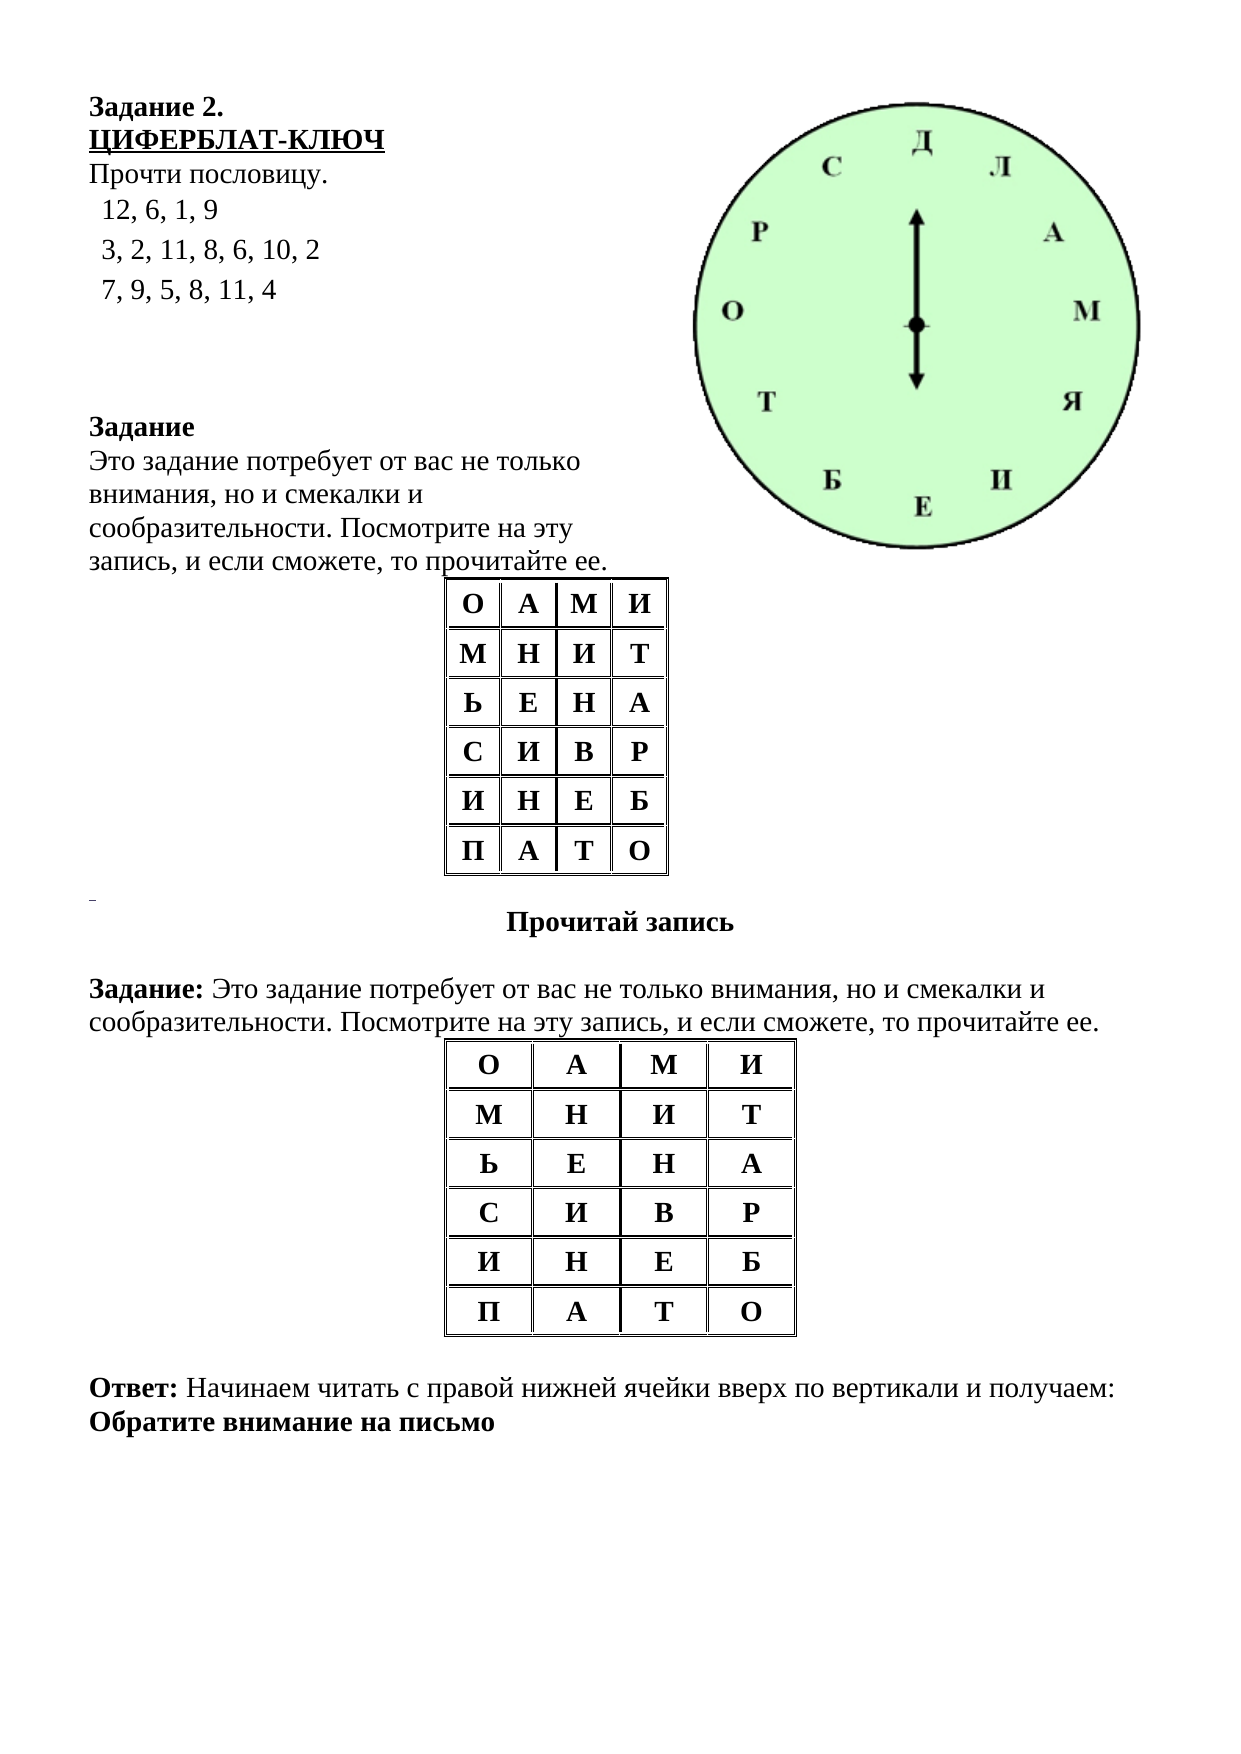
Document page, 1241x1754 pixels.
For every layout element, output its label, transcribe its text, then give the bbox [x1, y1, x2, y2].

table_header И [708, 1042, 794, 1087]
picture [682, 88, 1152, 575]
table_cell 3, 2, 11, 8, 6, 10, 2 [98, 229, 411, 269]
table_cell 7, 9, 5, 8, 11, 4 [98, 269, 411, 309]
table_cell Е [558, 778, 610, 823]
table_cell Р [708, 1186, 795, 1235]
text Задание [89, 309, 682, 443]
table_cell Т [613, 626, 666, 676]
table_cell И [534, 1189, 619, 1235]
table_cell В [622, 1189, 706, 1235]
table_header И [612, 580, 666, 626]
table_cell Н [622, 1140, 706, 1186]
table_cell В [558, 728, 610, 774]
table_cell Н [502, 778, 555, 823]
table_cell М [447, 1087, 531, 1137]
table_header А [501, 580, 556, 626]
table_cell Б [709, 1235, 794, 1284]
table_cell Б [613, 774, 666, 823]
list Прочти пословицу. [89, 156, 682, 189]
list Это задание потребует от вас не только внимания, но и смекалки и сообразительности. Посмотрите на эту запись, и если сможете, то прочитайте ее. [89, 443, 1152, 577]
table_cell Р [612, 725, 667, 774]
table_cell Т [709, 1087, 794, 1137]
table_cell И [558, 630, 610, 676]
table_cell О [612, 823, 666, 873]
table_cell И [502, 728, 555, 774]
table_header 12, 6, 1, 9 [98, 189, 411, 229]
table_cell А [533, 1288, 620, 1334]
table_cell Н [534, 1091, 619, 1137]
table_cell Е [622, 1239, 706, 1284]
table_cell Т [556, 827, 612, 873]
table_cell П [447, 1284, 533, 1334]
table_cell Н [534, 1239, 619, 1284]
list Задание 2. [89, 89, 682, 122]
table_cell А [612, 676, 667, 725]
text Прочитай запись [89, 904, 1152, 937]
table_cell Е [534, 1140, 619, 1186]
table_cell С [445, 725, 501, 774]
table_cell Ь [445, 676, 501, 725]
text Задание: Это задание потребует от вас не только внимания, но и смекалки и сообразительности. Посмотрите на эту запись, и если сможете, то прочитайте ее. [89, 971, 1152, 1038]
table_cell Е [502, 679, 555, 725]
table_cell А [708, 1137, 795, 1186]
table_cell Ь [445, 1137, 533, 1186]
table_cell Н [558, 679, 610, 725]
table_cell М [447, 626, 499, 676]
table_cell П [447, 823, 501, 873]
table_header А [533, 1040, 620, 1087]
table_cell А [501, 827, 556, 873]
table_cell О [708, 1284, 794, 1334]
table_header О [447, 580, 501, 626]
table_header М [620, 1042, 708, 1087]
list ЦИФЕРБЛАТ-КЛЮЧ [89, 122, 682, 156]
table_cell И [622, 1091, 706, 1137]
table_cell С [445, 1186, 533, 1235]
table_header М [556, 580, 612, 626]
table_cell Н [502, 630, 555, 676]
table_header О [447, 1042, 533, 1087]
table_cell Т [620, 1288, 708, 1334]
table_cell И [447, 1235, 531, 1284]
table_cell И [447, 774, 499, 823]
text Ответ: Начинаем читать с правой нижней ячейки вверх по вертикали и получаем: Обратите внимание на письмо [89, 1370, 1152, 1437]
